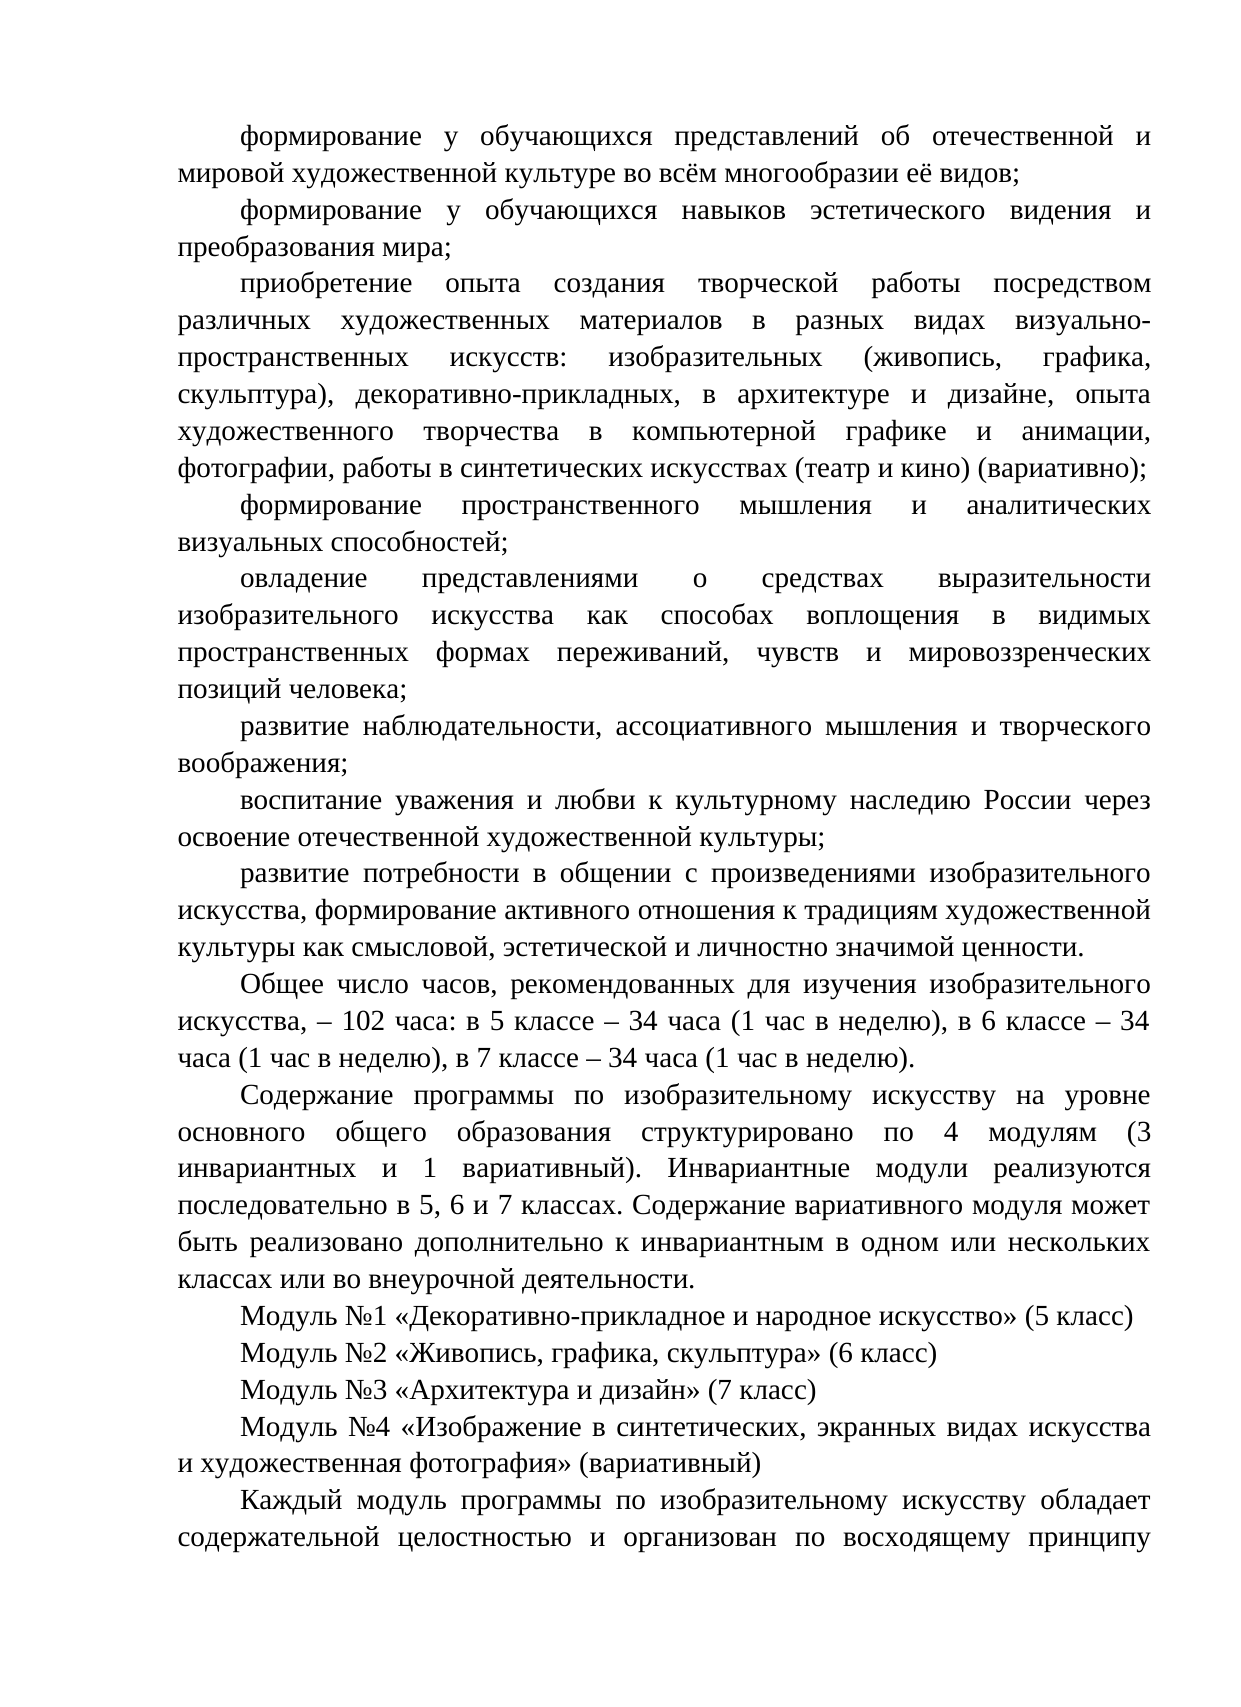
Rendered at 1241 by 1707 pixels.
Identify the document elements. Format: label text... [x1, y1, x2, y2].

text формирование пространственного мышления и аналитических визуальных способностей; [177, 487, 1152, 557]
text формирование у обучающихся навыков эстетического видения и преобразования мира; [177, 192, 1152, 262]
text Модуль №3 «Архитектура и дизайн» (7 класс) [177, 1372, 1152, 1405]
text Модуль №4 «Изображение в синтетических, экранных видах искусства и художественная фотография» (вариативный) [177, 1409, 1152, 1479]
text Модуль №1 «Декоративно-прикладное и народное искусство» (5 класс) [177, 1298, 1152, 1332]
text Модуль №2 «Живопись, графика, скульптура» (6 класс) [177, 1335, 1152, 1368]
text развитие наблюдательности, ассоциативного мышления и творческого воображения; [177, 708, 1152, 778]
text формирование у обучающихся представлений об отечественной и мировой художественной культуре во всём многообразии её видов; [177, 118, 1152, 188]
text ‌Общее число часов, рекомендованных для изучения изобразительного искусства, – 102 часа: в 5 классе – 34 часа (1 час в неделю), в 6 классе – 34 часа (1 час в неделю), в 7 классе – 34 часа (1 час в неделю).‌‌ [177, 966, 1152, 1073]
text овладение представлениями о средствах выразительности изобразительного искусства как способах воплощения в видимых пространственных формах переживаний, чувств и мировоззренческих позиций человека; [177, 561, 1152, 705]
text развитие потребности в общении с произведениями изобразительного искусства, формирование активного отношения к традициям художественной культуры как смысловой, эстетической и личностно значимой ценности. [177, 856, 1152, 963]
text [177, 1482, 1152, 1553]
text воспитание уважения и любви к культурному наследию России через освоение отечественной художественной культуры; [177, 782, 1152, 852]
text приобретение опыта создания творческой работы посредством различных художественных материалов в разных видах визуально-пространственных искусств: изобразительных (живопись, графика, скульптура), декоративно-прикладных, в архитектуре и дизайне, опыта художественного творчества в компьютерной графике и анимации, фотографии, работы в синтетических искусствах (театр и кино) (вариативно); [177, 266, 1152, 483]
text Содержание программы по изобразительному искусству на уровне основного общего образования структурировано по 4 модулям (3 инвариантных и 1 вариативный). Инвариантные модули реализуются последовательно в 5, 6 и 7 классах. Содержание вариативного модуля может быть реализовано дополнительно к инвариантным в одном или нескольких классах или во внеурочной деятельности. [177, 1077, 1152, 1295]
